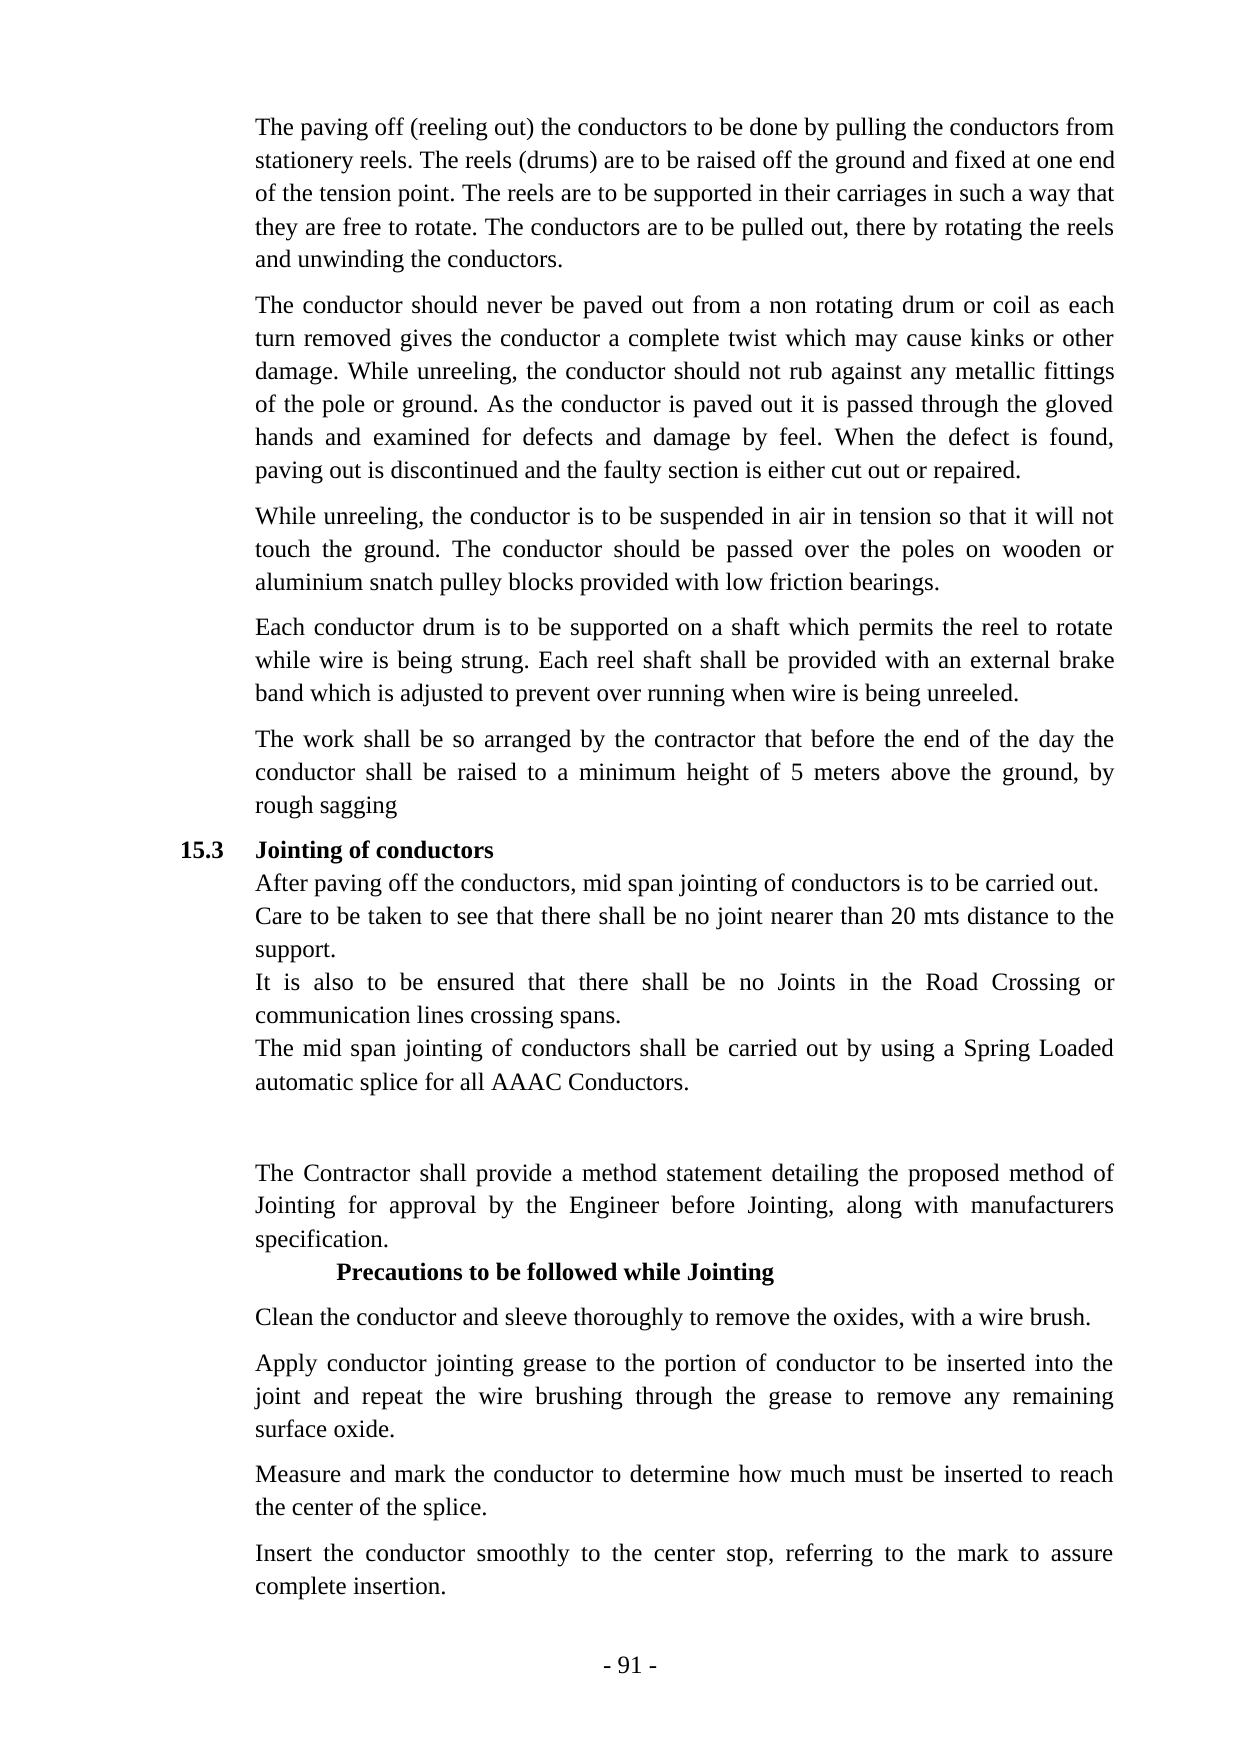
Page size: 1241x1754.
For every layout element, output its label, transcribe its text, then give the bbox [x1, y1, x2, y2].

text The conductor should never be paved out from a non rotating drum or coil as each turn removed gives the conductor a complete twist which may cause kinks or other damage. While unreeling, the conductor should not rub against any metallic fittings of the pole or ground. As the conductor is paved out it is passed through the gloved hands and examined for defects and damage by feel. When the defect is found, paving out is discontinued and the faulty section is either cut out or repaired. [255, 290, 1115, 484]
text The work shall be so arranged by the contractor that before the end of the day the conductor shall be raised to a minimum height of 5 meters above the ground, by rough sagging [255, 724, 1115, 819]
text It is also to be ensured that there shall be no Joints in the Road Crossing or communication lines crossing spans. [255, 967, 1115, 1029]
list 15.3 Jointing of conductors [180, 835, 1115, 864]
text Measure and mark the conductor to determine how much must be inserted to reach the center of the splice. [180, 1459, 1115, 1521]
text Clean the conductor and sleeve thoroughly to remove the oxides, with a wire brush. [180, 1302, 1115, 1331]
subtitle Precautions to be followed while Jointing [255, 1257, 1115, 1285]
text While unreeling, the conductor is to be suspended in air in tension so that it will not touch the ground. The conductor should be passed over the poles on wooden or aluminium snatch pulley blocks provided with low friction bearings. [255, 501, 1115, 596]
text After paving off the conductors, mid span jointing of conductors is to be carried out. [255, 868, 1115, 897]
text Care to be taken to see that there shall be no joint nearer than 20 mts distance to the support. [255, 901, 1115, 963]
text The mid span jointing of conductors shall be carried out by using a Spring Loaded automatic splice for all AAAC Conductors. [255, 1033, 1115, 1095]
text The Contractor shall provide a method statement detailing the proposed method of Jointing for approval by the Engineer before Jointing, along with manufacturers specification. [255, 1158, 1115, 1252]
text Each conductor drum is to be supported on a shaft which permits the reel to rotate while wire is being strung. Each reel shaft shall be provided with an external brake band which is adjusted to prevent over running when wire is being unreeled. [255, 612, 1115, 707]
text Insert the conductor smoothly to the center stop, referring to the mark to assure complete insertion. [180, 1538, 1115, 1599]
text The paving off (reeling out) the conductors to be done by pulling the conductors from stationery reels. The reels (drums) are to be raised off the ground and fixed at one end of the tension point. The reels are to be supported in their carriages in such a way that they are free to rotate. The conductors are to be pulled out, there by rotating the reels and unwinding the conductors. [255, 112, 1115, 273]
text Apply conductor jointing grease to the portion of conductor to be inserted into the joint and repeat the wire brushing through the grease to remove any remaining surface oxide. [180, 1348, 1115, 1442]
